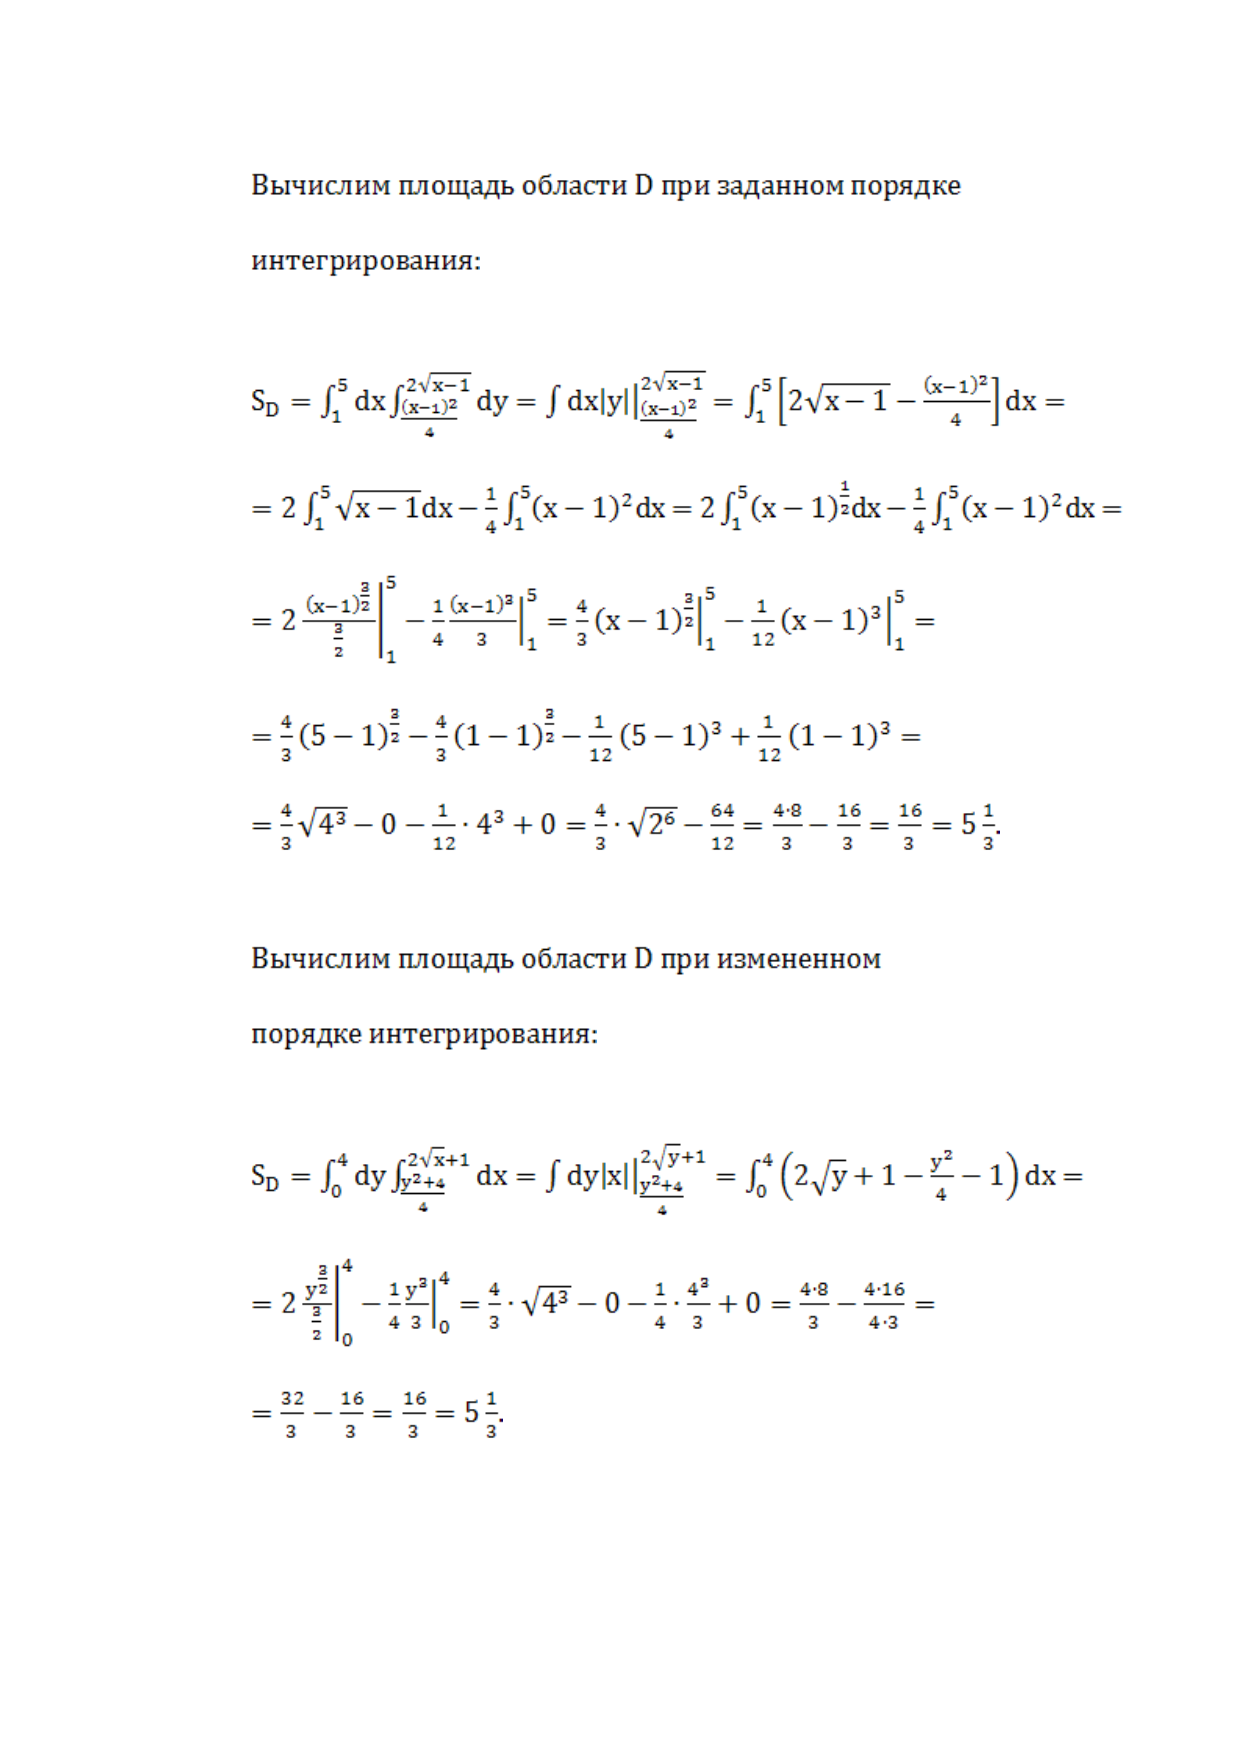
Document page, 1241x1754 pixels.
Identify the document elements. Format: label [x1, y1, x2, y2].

picture [251, 801, 1000, 869]
picture [251, 168, 966, 220]
picture [251, 1256, 936, 1367]
picture [251, 478, 1123, 551]
picture [251, 243, 480, 295]
picture [251, 706, 922, 779]
picture [251, 941, 887, 994]
picture [251, 1141, 1084, 1234]
picture [251, 573, 936, 684]
picture [251, 1016, 597, 1069]
picture [251, 368, 1066, 456]
picture [251, 1389, 503, 1457]
